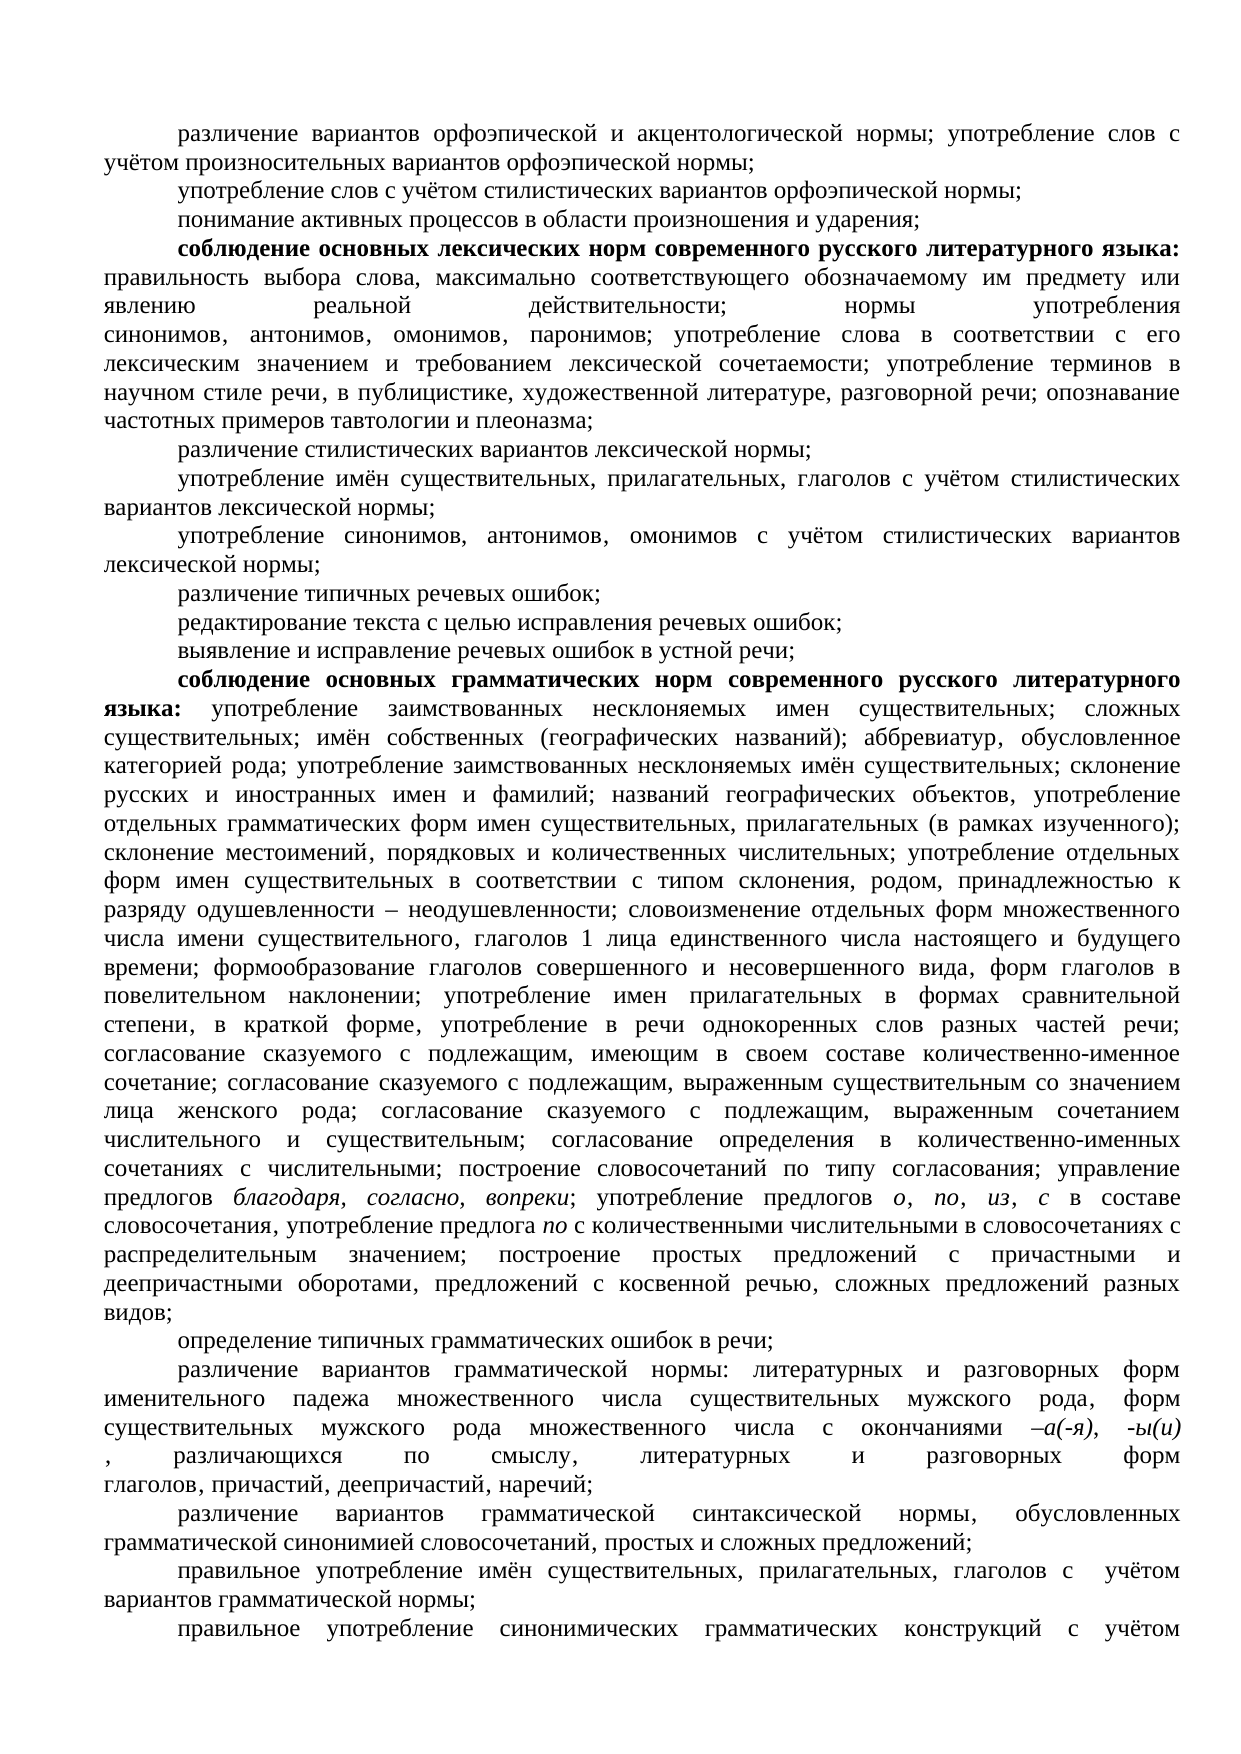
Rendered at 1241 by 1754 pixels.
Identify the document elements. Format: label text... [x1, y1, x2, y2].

text употребление синонимов, антонимов‚ омонимов с учётом стилистических вариантов лексической нормы; [103, 521, 1181, 578]
text различение стилистических вариантов лексической нормы; [103, 434, 1181, 463]
text соблюдение основных грамматических норм современного русского литературного языка: употребление заимствованных несклоняемых имен существительных; сложных существительных; имён собственных (географических названий); аббревиатур‚ обусловленное категорией рода; употребление заимствованных несклоняемых имён существительных; склонение русских и иностранных имен и фамилий; названий географических объектов‚ употребление отдельных грамматических форм имен существительных, прилагательных (в рамках изученного); склонение местоимений‚ порядковых и количественных числительных; употребление отдельных форм имен существительных в соответствии с типом склонения, родом, принадлежностью к разряду одушевленности – неодушевленности; словоизменение отдельных форм множественного числа имени существительного‚ глаголов 1 лица единственного числа настоящего и будущего времени; формообразование глаголов совершенного и несовершенного вида‚ форм глаголов в повелительном наклонении; употребление имен прилагательных в формах сравнительной степени‚ в краткой форме‚ употребление в речи однокоренных слов разных частей речи; согласование сказуемого с подлежащим, имеющим в своем составе количественно-именное сочетание; согласование сказуемого с подлежащим, выраженным существительным со значением лица женского рода; согласование сказуемого с подлежащим, выраженным сочетанием числительного и существительным; согласование определения в количественно-именных сочетаниях с числительными; построение словосочетаний по типу согласования; управление предлогов благодаря, согласно, вопреки; употребление предлогов о‚ по‚ из‚ с в составе словосочетания‚ употребление предлога по с количественными числительными в словосочетаниях с распределительным значением; построение простых предложений с причастными и деепричастными оборотами‚ предложений с косвенной речью‚ сложных предложений разных видов; [103, 664, 1181, 1326]
text различение типичных речевых ошибок; [103, 578, 1181, 607]
text употребление имён существительных, прилагательных, глаголов с учётом стилистических вариантов лексической нормы; [103, 463, 1181, 521]
text редактирование текста с целью исправления речевых ошибок; [103, 607, 1181, 636]
text правильное употребление имён существительных, прилагательных, глаголов с учётом вариантов грамматической нормы; [103, 1556, 1181, 1613]
text различение вариантов грамматической нормы: литературных и разговорных форм именительного падежа множественного числа существительных мужского рода‚ форм существительных мужского рода множественного числа с окончаниями –а(-я), -ы(и)‚ различающихся по смыслу‚ литературных и разговорных форм глаголов‚ причастий‚ деепричастий‚ наречий; [103, 1354, 1181, 1498]
text употребление слов с учётом стилистических вариантов орфоэпической нормы; [103, 176, 1181, 204]
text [103, 1613, 1181, 1642]
text различение вариантов грамматической синтаксической нормы‚ обусловленных грамматической синонимией словосочетаний‚ простых и сложных предложений; [103, 1498, 1181, 1556]
text различение вариантов орфоэпической и акцентологической нормы; употребление слов с учётом произносительных вариантов орфоэпической нормы; [103, 118, 1181, 176]
text определение типичных грамматических ошибок в речи; [103, 1326, 1181, 1354]
text выявление и исправление речевых ошибок в устной речи; [103, 636, 1181, 664]
text соблюдение основных лексических норм современного русского литературного языка: правильность выбора слова, максимально соответствующего обозначаемому им предмету или явлению реальной действительности; нормы употребления синонимов‚ антонимов‚ омонимов‚ паронимов; употребление слова в соответствии с его лексическим значением и требованием лексической сочетаемости; употребление терминов в научном стиле речи‚ в публицистике, художественной литературе, разговорной речи; опознавание частотных примеров тавтологии и плеоназма; [103, 233, 1181, 434]
text понимание активных процессов в области произношения и ударения; [103, 204, 1181, 233]
